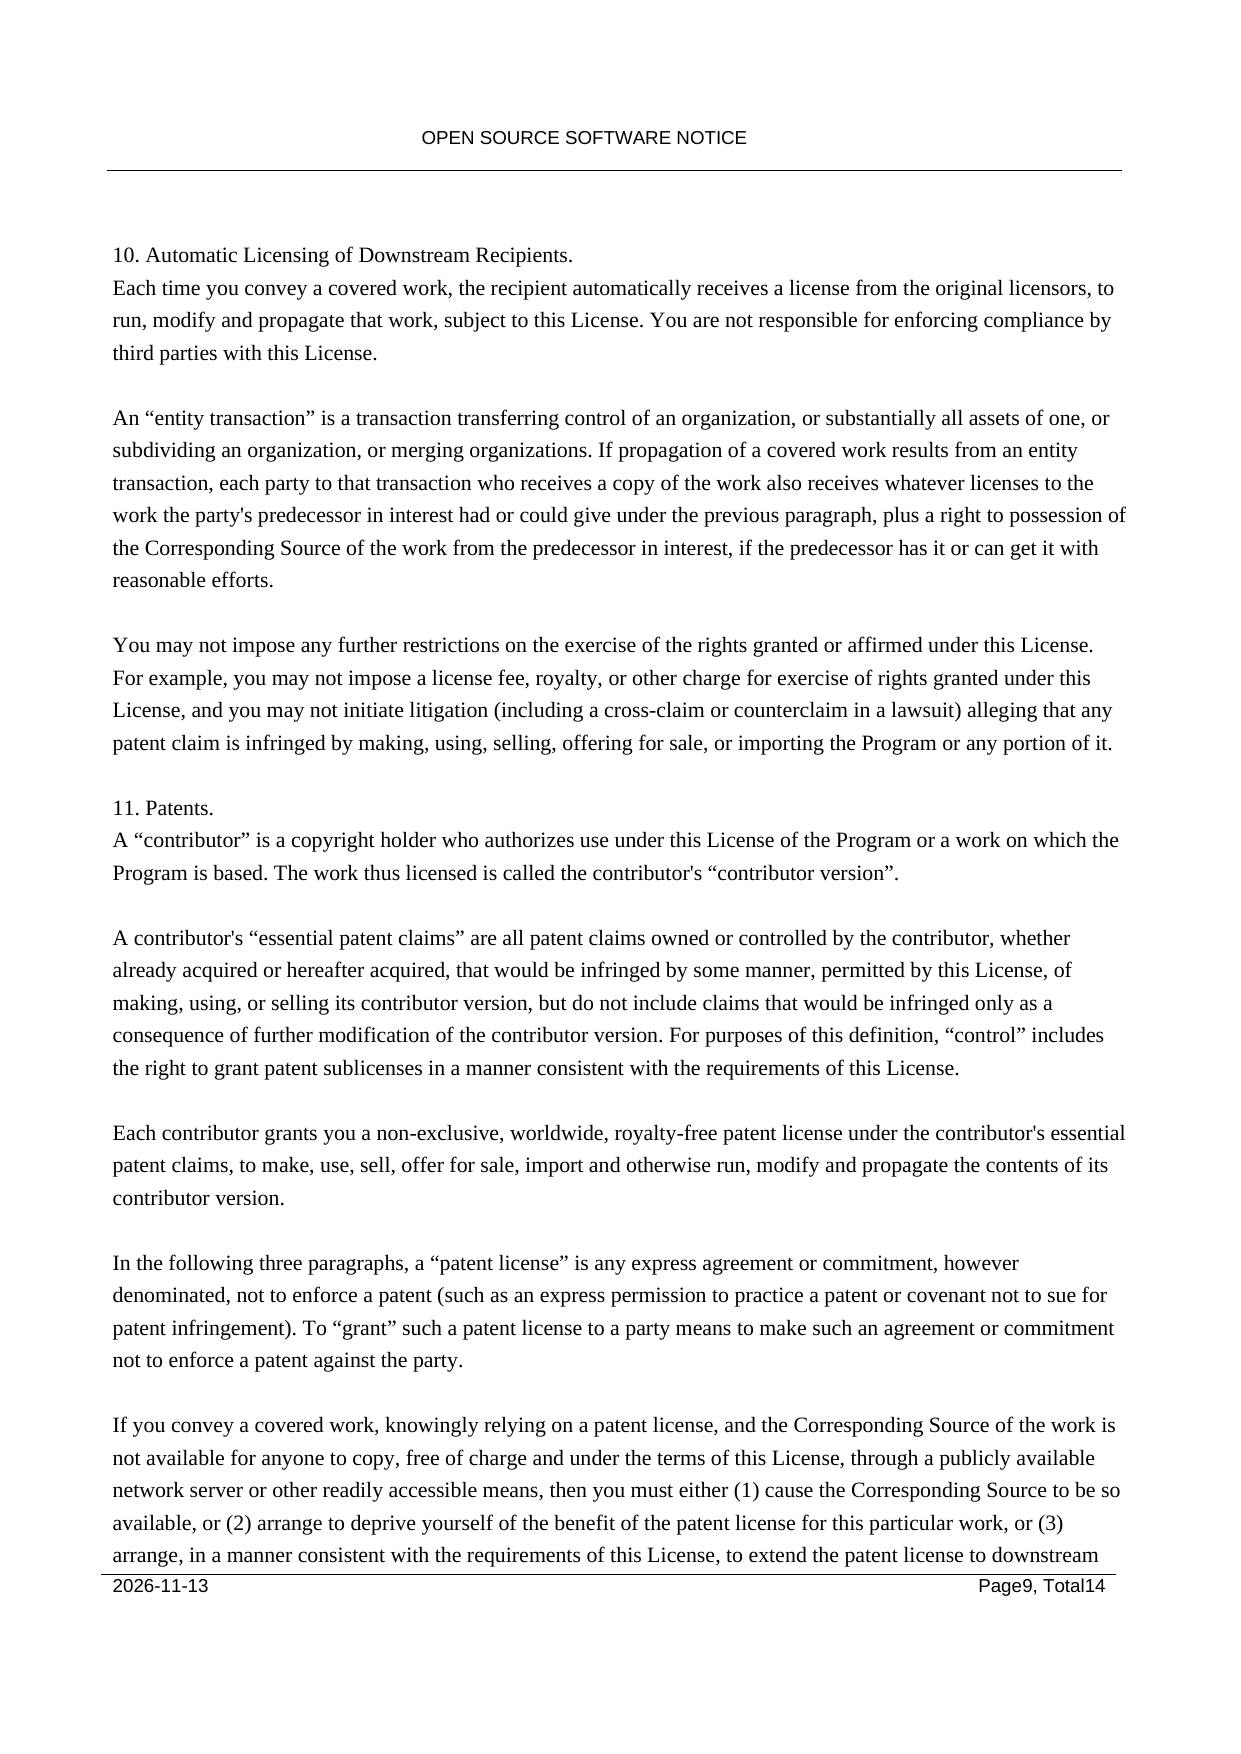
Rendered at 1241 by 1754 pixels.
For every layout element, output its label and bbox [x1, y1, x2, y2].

text [112, 206, 1128, 1571]
